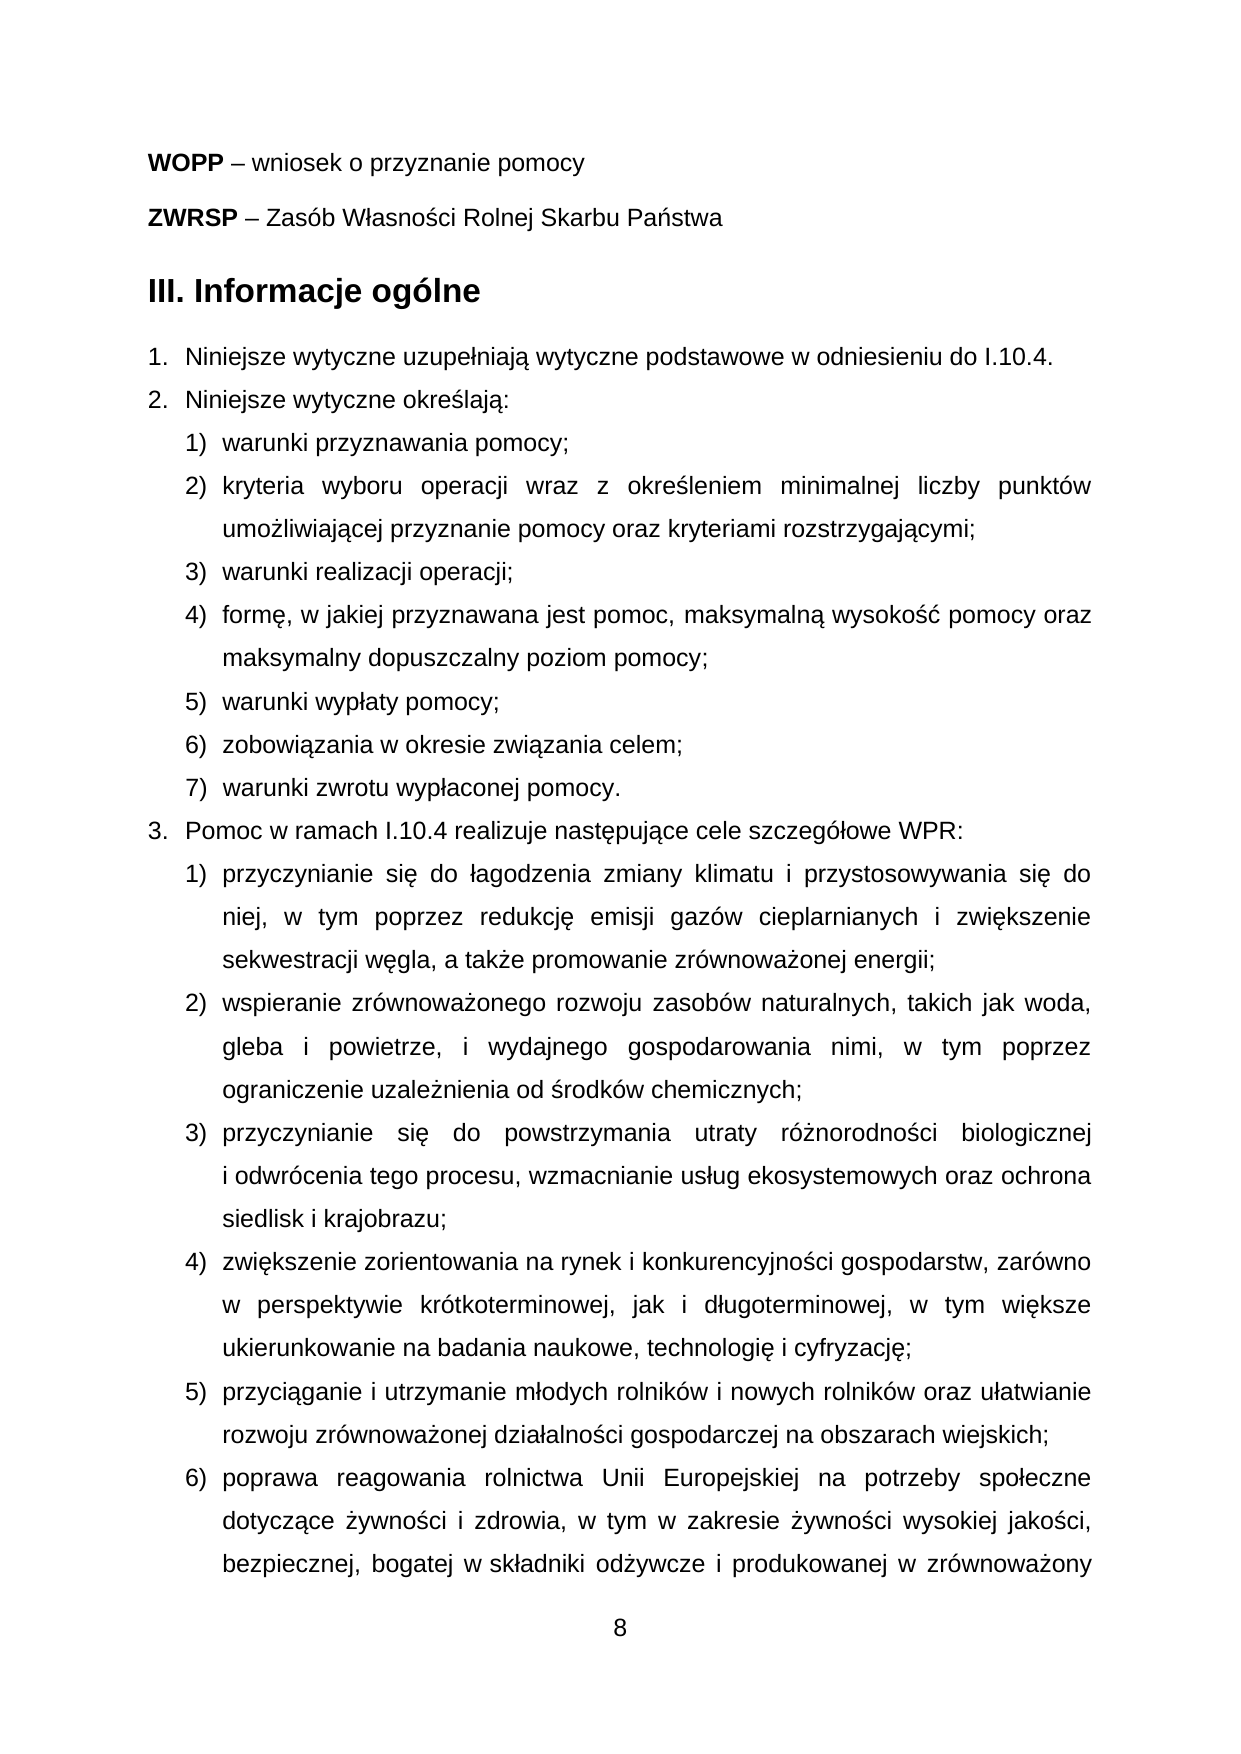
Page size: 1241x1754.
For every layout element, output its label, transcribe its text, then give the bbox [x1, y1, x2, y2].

list warunki realizacji operacji; [185, 557, 1093, 586]
list warunki wypłaty pomocy; [185, 686, 1093, 715]
subtitle III. Informacje ogólne [148, 271, 1093, 310]
list przyciąganie i utrzymanie młodych rolników i nowych rolników oraz ułatwianie rozwoju zrównoważonej działalności gospodarczej na obszarach wiejskich; [185, 1376, 1093, 1448]
list formę, w jakiej przyznawana jest pomoc, maksymalną wysokość pomocy oraz maksymalny dopuszczalny poziom pomocy; [185, 600, 1093, 672]
list warunki przyznawania pomocy; [185, 428, 1093, 456]
text WOPP – wniosek o przyznanie pomocy [148, 148, 1093, 176]
list Niniejsze wytyczne określają: [148, 384, 1093, 413]
list warunki zwrotu wypłaconej pomocy. [185, 773, 1093, 801]
list przyczynianie się do powstrzymania utraty różnorodności biologicznej i odwrócenia tego procesu, wzmacnianie usług ekosystemowych oraz ochrona siedlisk i krajobrazu; [185, 1118, 1093, 1233]
list Niniejsze wytyczne uzupełniają wytyczne podstawowe w odniesieniu do I.10.4. [148, 341, 1093, 370]
list przyczynianie się do łagodzenia zmiany klimatu i przystosowywania się do niej, w tym poprzez redukcję emisji gazów cieplarnianych i zwiększenie sekwestracji węgla, a także promowanie zrównoważonej energii; [185, 859, 1093, 974]
list Pomoc w ramach I.10.4 realizuje następujące cele szczegółowe WPR: [148, 816, 1093, 844]
list kryteria wyboru operacji wraz z określeniem minimalnej liczby punktów umożliwiającej przyznanie pomocy oraz kryteriami rozstrzygającymi; [185, 471, 1093, 543]
list zwiększenie zorientowania na rynek i konkurencyjności gospodarstw, zarówno w perspektywie krótkoterminowej, jak i długoterminowej, w tym większe ukierunkowanie na badania naukowe, technologię i cyfryzację; [185, 1247, 1093, 1362]
text ZWRSP – Zasób Własności Rolnej Skarbu Państwa [148, 203, 1093, 232]
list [185, 1463, 1093, 1578]
list wspieranie zrównoważonego rozwoju zasobów naturalnych, takich jak woda, gleba i powietrze, i wydajnego gospodarowania nimi, w tym poprzez ograniczenie uzależnienia od środków chemicznych; [185, 988, 1093, 1103]
list zobowiązania w okresie związania celem; [185, 729, 1093, 758]
